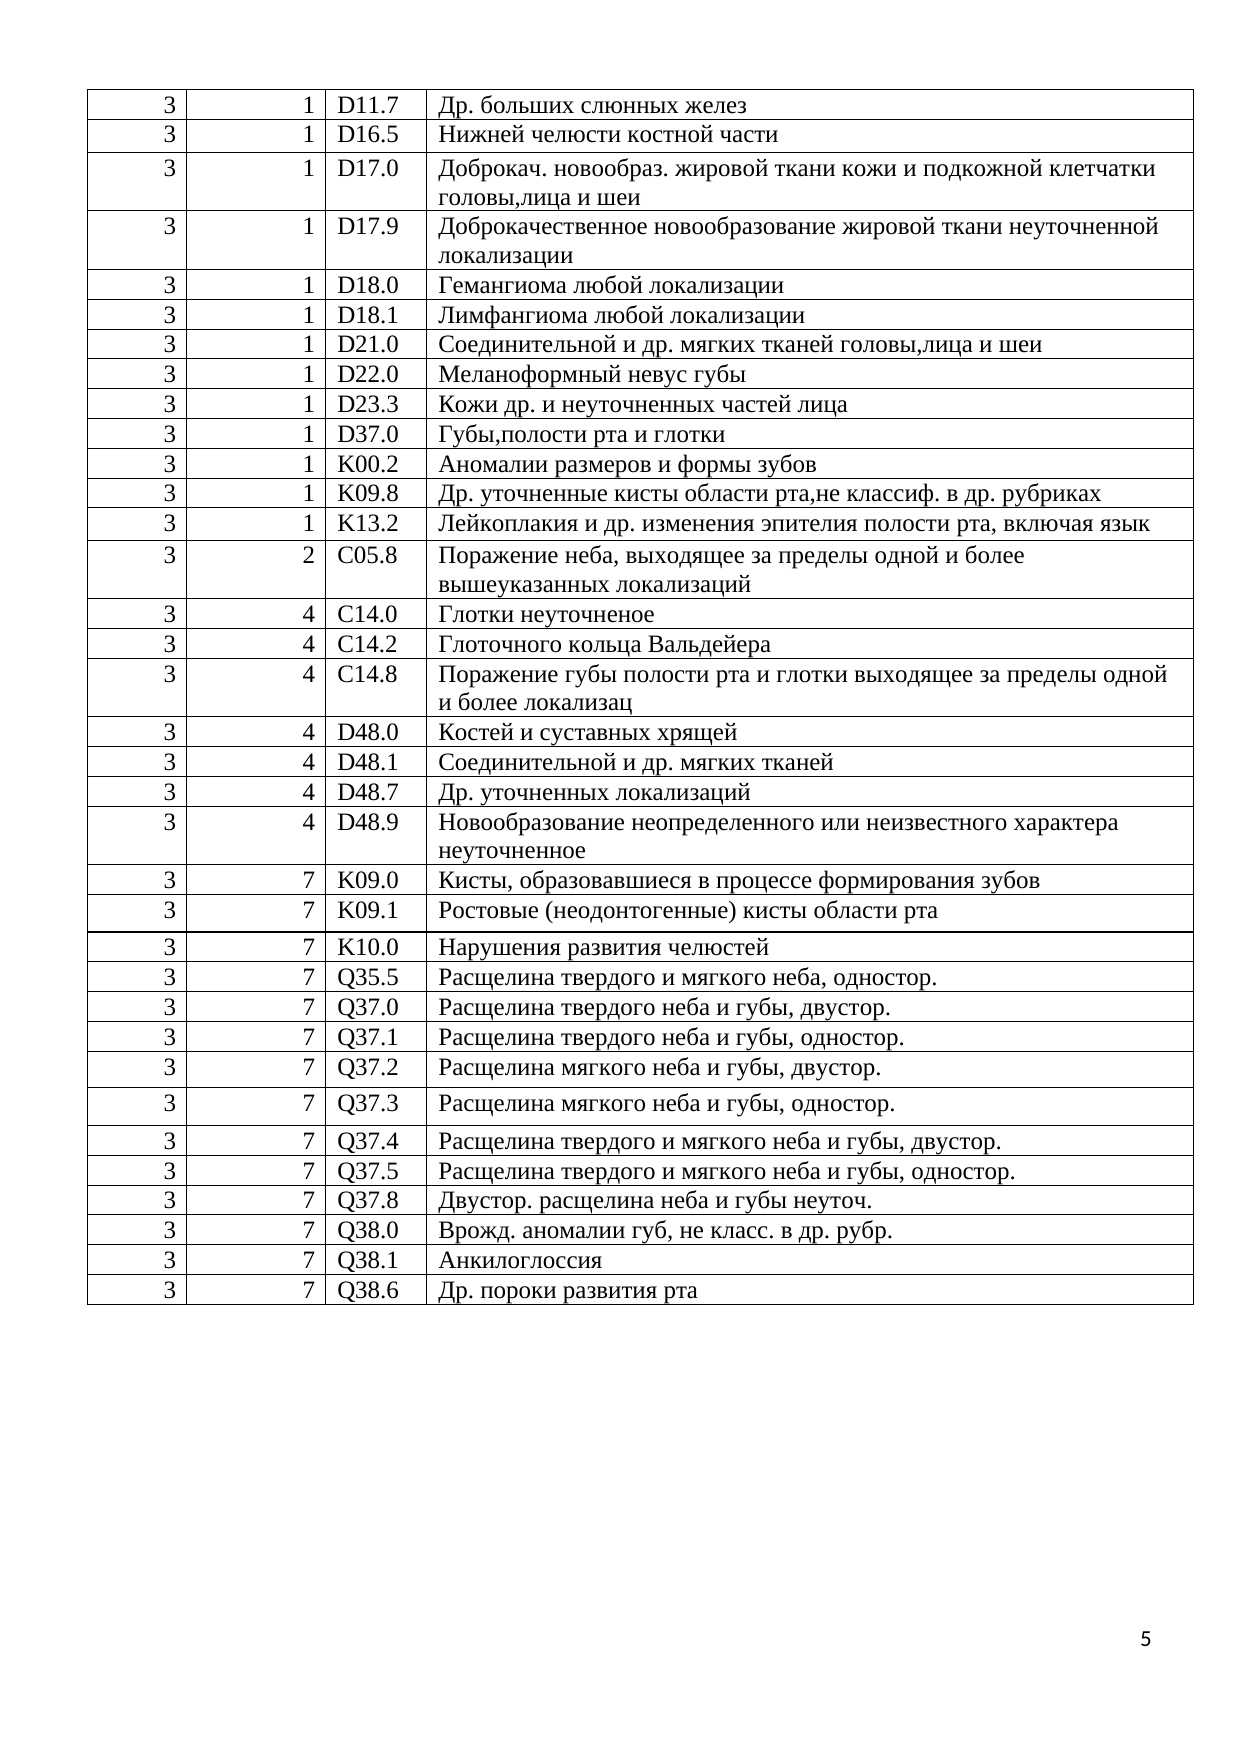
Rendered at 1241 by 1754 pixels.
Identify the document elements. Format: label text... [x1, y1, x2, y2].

table_cell 3 [88, 120, 186, 152]
table_cell K09.0 [326, 865, 426, 894]
table_cell 7 [187, 1215, 325, 1244]
table_cell 3 [88, 449, 186, 477]
table_cell Двустор. расщелина неба и губы неуточ. [427, 1186, 1193, 1214]
table_cell D21.0 [326, 330, 426, 358]
table_cell Расщелина твердого неба и губы, двустор. [427, 992, 1193, 1021]
table_cell Кисты, образовавшиеся в процессе формирования зубов [427, 865, 1193, 894]
table_cell Расщелина твердого и мягкого неба, одностор. [427, 962, 1193, 991]
table_cell Др. уточненных локализаций [427, 777, 1193, 806]
table_cell 3 [88, 1088, 186, 1125]
table_cell D48.7 [326, 777, 426, 806]
table_cell C14.2 [326, 629, 426, 658]
table_cell 3 [88, 359, 186, 388]
table_cell Q35.5 [326, 962, 426, 991]
table_cell Поражение неба, выходящее за пределы одной и более вышеуказанных локализаций [427, 541, 1193, 598]
table_cell Др. пороки развития рта [427, 1275, 1193, 1304]
table_cell Новообразование неопределенного или неизвестного характера неуточненное [427, 807, 1193, 864]
table_cell Q38.0 [326, 1215, 426, 1244]
table_cell 7 [187, 962, 325, 991]
table_cell K10.0 [326, 933, 426, 961]
table_cell Аномалии размеров и формы зубов [427, 449, 1193, 477]
table_cell 1 [187, 479, 325, 507]
table_cell Лейкоплакия и др. изменения эпителия полости рта, включая язык [427, 508, 1193, 539]
table_cell Лимфангиома любой локализации [427, 300, 1193, 328]
table_cell 2 [187, 541, 325, 598]
table_cell 3 [88, 211, 186, 269]
table_cell Q38.6 [326, 1275, 426, 1304]
table_cell 7 [187, 1156, 325, 1184]
table_cell 3 [88, 300, 186, 328]
table_cell C14.8 [326, 659, 426, 716]
table_cell Ростовые (неодонтогенные) кисты области рта [427, 895, 1193, 931]
table_cell 3 [88, 1215, 186, 1244]
table_cell 3 [88, 717, 186, 746]
table_cell Расщелина твердого неба и губы, одностор. [427, 1022, 1193, 1051]
table_cell Расщелина мягкого неба и губы, одностор. [427, 1088, 1193, 1125]
table_cell 3 [88, 1022, 186, 1051]
table_cell Нарушения развития челюстей [427, 933, 1193, 961]
table_cell D48.1 [326, 747, 426, 776]
table_cell Q38.1 [326, 1245, 426, 1274]
table_cell Нижней челюсти костной части [427, 120, 1193, 152]
table_cell 3 [88, 865, 186, 894]
table_cell 7 [187, 1022, 325, 1051]
table_cell 1 [187, 153, 325, 210]
table_cell 1 [187, 508, 325, 539]
table_cell 7 [187, 1052, 325, 1087]
table_cell 3 [88, 330, 186, 358]
table_cell 3 [88, 895, 186, 931]
table_cell 3 [88, 1126, 186, 1155]
table_cell Кожи др. и неуточненных частей лица [427, 389, 1193, 418]
table_cell K09.8 [326, 479, 426, 507]
table_cell Расщелина твердого и мягкого неба и губы, одностор. [427, 1156, 1193, 1184]
table_cell 1 [187, 419, 325, 448]
table_cell 7 [187, 1275, 325, 1304]
table_cell 7 [187, 1126, 325, 1155]
table_cell D48.9 [326, 807, 426, 864]
table_cell 4 [187, 659, 325, 716]
table_cell 3 [88, 962, 186, 991]
table_cell D17.9 [326, 211, 426, 269]
table_cell Меланоформный невус губы [427, 359, 1193, 388]
table_cell Др. уточненные кисты области рта,не классиф. в др. рубриках [427, 479, 1193, 507]
table_cell Доброкач. новообраз. жировой ткани кожи и подкожной клетчатки головы,лица и шеи [427, 153, 1193, 210]
table_cell K09.1 [326, 895, 426, 931]
table_cell K13.2 [326, 508, 426, 539]
table_cell 3 [88, 1275, 186, 1304]
table_cell 3 [88, 479, 186, 507]
table_cell Анкилоглоссия [427, 1245, 1193, 1274]
table_cell 1 [187, 449, 325, 477]
table_cell 1 [187, 270, 325, 299]
table_cell Поражение губы полости рта и глотки выходящее за пределы одной и более локализац [427, 659, 1193, 716]
table_cell 1 [187, 359, 325, 388]
table_cell Q37.0 [326, 992, 426, 1021]
table_cell 3 [88, 90, 186, 118]
table_cell C05.8 [326, 541, 426, 598]
table_cell D17.0 [326, 153, 426, 210]
table_cell 3 [88, 1052, 186, 1087]
table_cell Q37.5 [326, 1156, 426, 1184]
table_cell 3 [88, 1156, 186, 1184]
table_cell 3 [88, 992, 186, 1021]
table_cell 1 [187, 211, 325, 269]
table_cell 3 [88, 419, 186, 448]
table_cell 3 [88, 1245, 186, 1274]
table_cell D11.7 [326, 90, 426, 118]
table_cell Q37.3 [326, 1088, 426, 1125]
table_cell 7 [187, 1186, 325, 1214]
table_cell 4 [187, 807, 325, 864]
table_cell C14.0 [326, 599, 426, 628]
table_cell K00.2 [326, 449, 426, 477]
table_cell 3 [88, 1186, 186, 1214]
table_cell 3 [88, 541, 186, 598]
table_cell 4 [187, 599, 325, 628]
table_cell 1 [187, 90, 325, 118]
table_cell D16.5 [326, 120, 426, 152]
table_cell 7 [187, 865, 325, 894]
table_cell D48.0 [326, 717, 426, 746]
table_cell 7 [187, 1245, 325, 1274]
table_cell 4 [187, 747, 325, 776]
table_cell Др. больших слюнных желез [427, 90, 1193, 118]
table_cell 3 [88, 777, 186, 806]
table_cell 4 [187, 717, 325, 746]
table_cell Глотки неуточненое [427, 599, 1193, 628]
table_cell 1 [187, 300, 325, 328]
table_cell D23.3 [326, 389, 426, 418]
table_cell 3 [88, 933, 186, 961]
table_cell Доброкачественное новообразование жировой ткани неуточненной локализации [427, 211, 1193, 269]
table_cell 4 [187, 777, 325, 806]
table_cell 1 [187, 120, 325, 152]
table_cell D18.1 [326, 300, 426, 328]
table_cell Q37.8 [326, 1186, 426, 1214]
table_cell Гемангиома любой локализации [427, 270, 1193, 299]
table_cell Q37.4 [326, 1126, 426, 1155]
table_cell Q37.2 [326, 1052, 426, 1087]
table_cell Расщелина мягкого неба и губы, двустор. [427, 1052, 1193, 1087]
table_cell 3 [88, 747, 186, 776]
table_cell 3 [88, 807, 186, 864]
table_cell 3 [88, 389, 186, 418]
table_cell 3 [88, 629, 186, 658]
table_cell 7 [187, 895, 325, 931]
table_cell 3 [88, 153, 186, 210]
table_cell 3 [88, 508, 186, 539]
table_cell D18.0 [326, 270, 426, 299]
table_cell Расщелина твердого и мягкого неба и губы, двустор. [427, 1126, 1193, 1155]
table_cell 1 [187, 389, 325, 418]
table_cell Врожд. аномалии губ, не класс. в др. рубр. [427, 1215, 1193, 1244]
table_cell Костей и суставных хрящей [427, 717, 1193, 746]
table_cell 3 [88, 659, 186, 716]
table_cell Q37.1 [326, 1022, 426, 1051]
table_cell 7 [187, 933, 325, 961]
table_cell Губы,полости рта и глотки [427, 419, 1193, 448]
table_cell D22.0 [326, 359, 426, 388]
table_cell 7 [187, 1088, 325, 1125]
table_cell 1 [187, 330, 325, 358]
table_cell Соединительной и др. мягких тканей [427, 747, 1193, 776]
table_cell 7 [187, 992, 325, 1021]
table_cell Соединительной и др. мягких тканей головы,лица и шеи [427, 330, 1193, 358]
table_cell Глоточного кольца Вальдейера [427, 629, 1193, 658]
table_cell 3 [88, 270, 186, 299]
table_cell 3 [88, 599, 186, 628]
table_cell D37.0 [326, 419, 426, 448]
table_cell 4 [187, 629, 325, 658]
